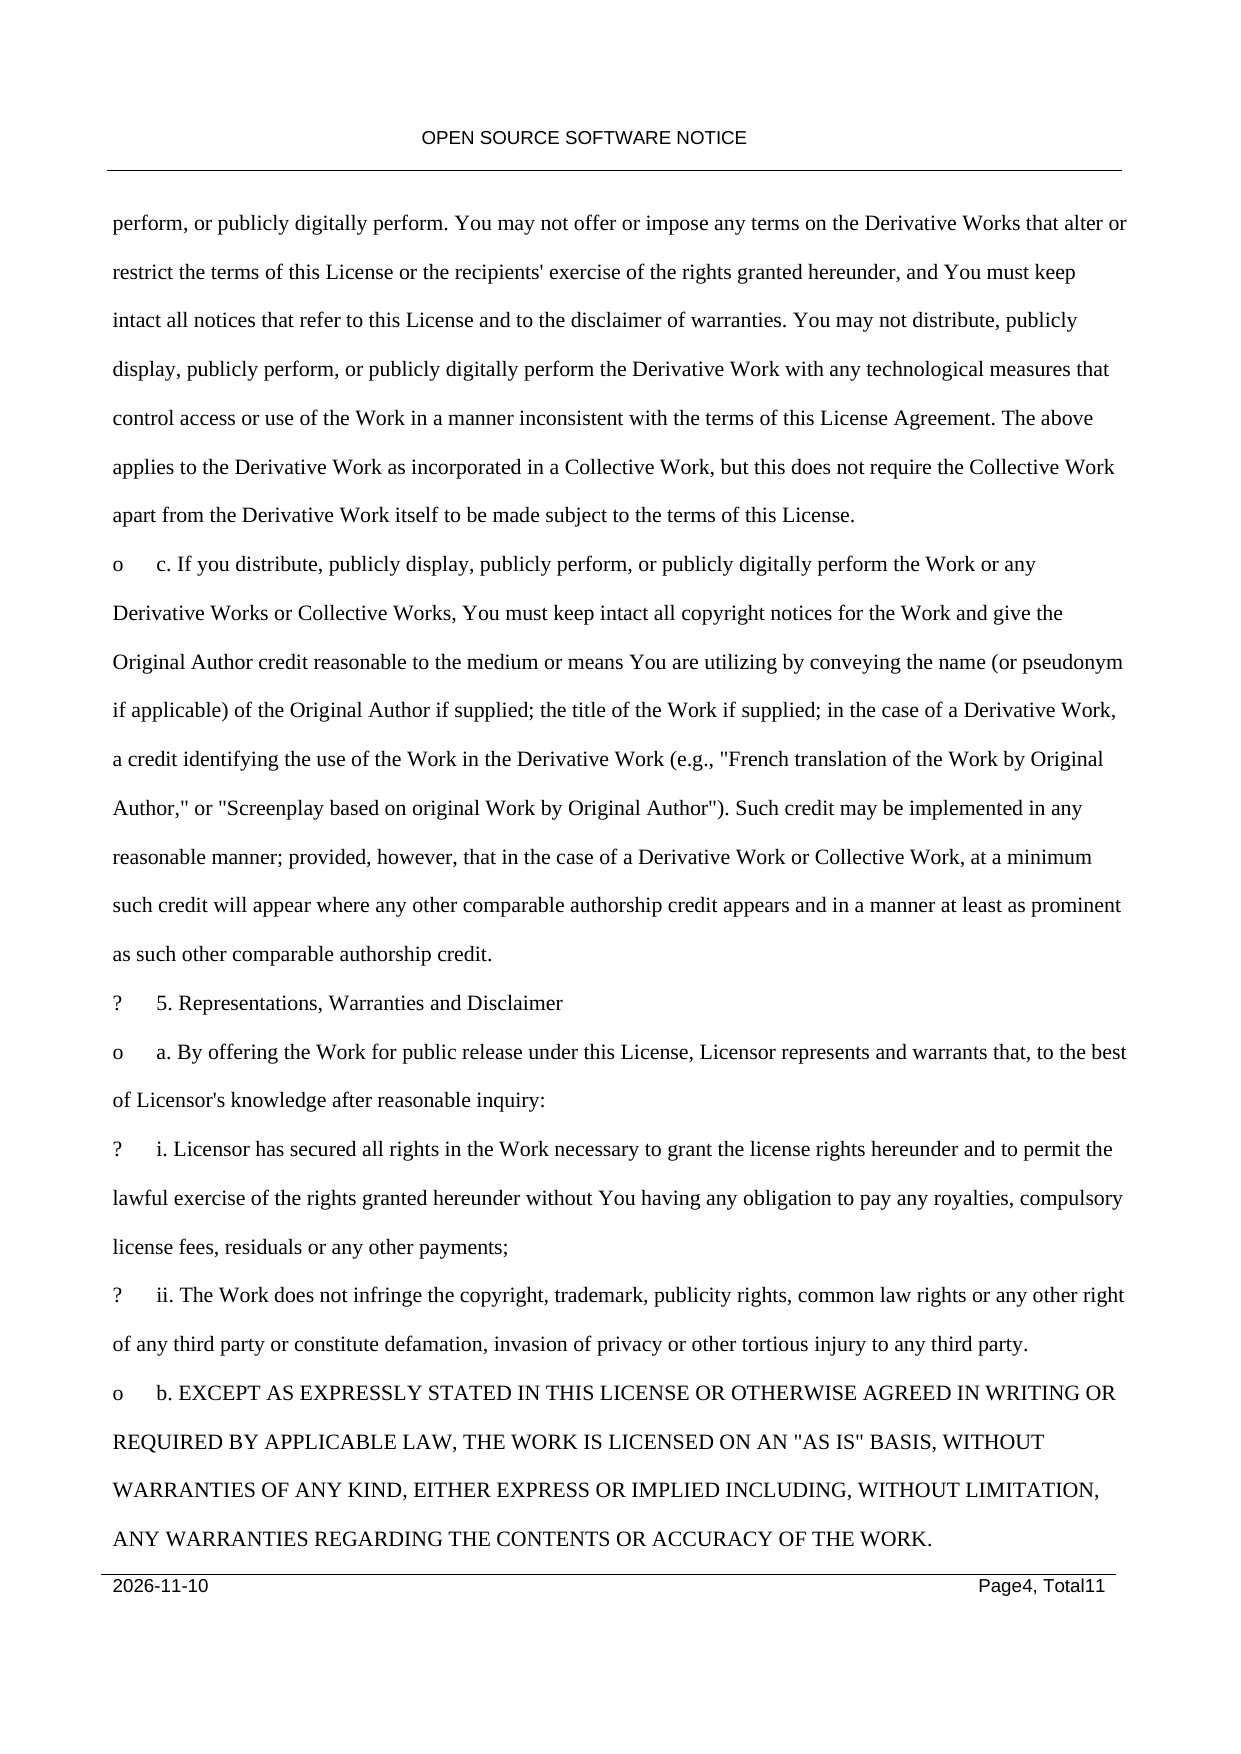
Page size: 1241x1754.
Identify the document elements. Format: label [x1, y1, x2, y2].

text [112, 206, 1128, 1555]
